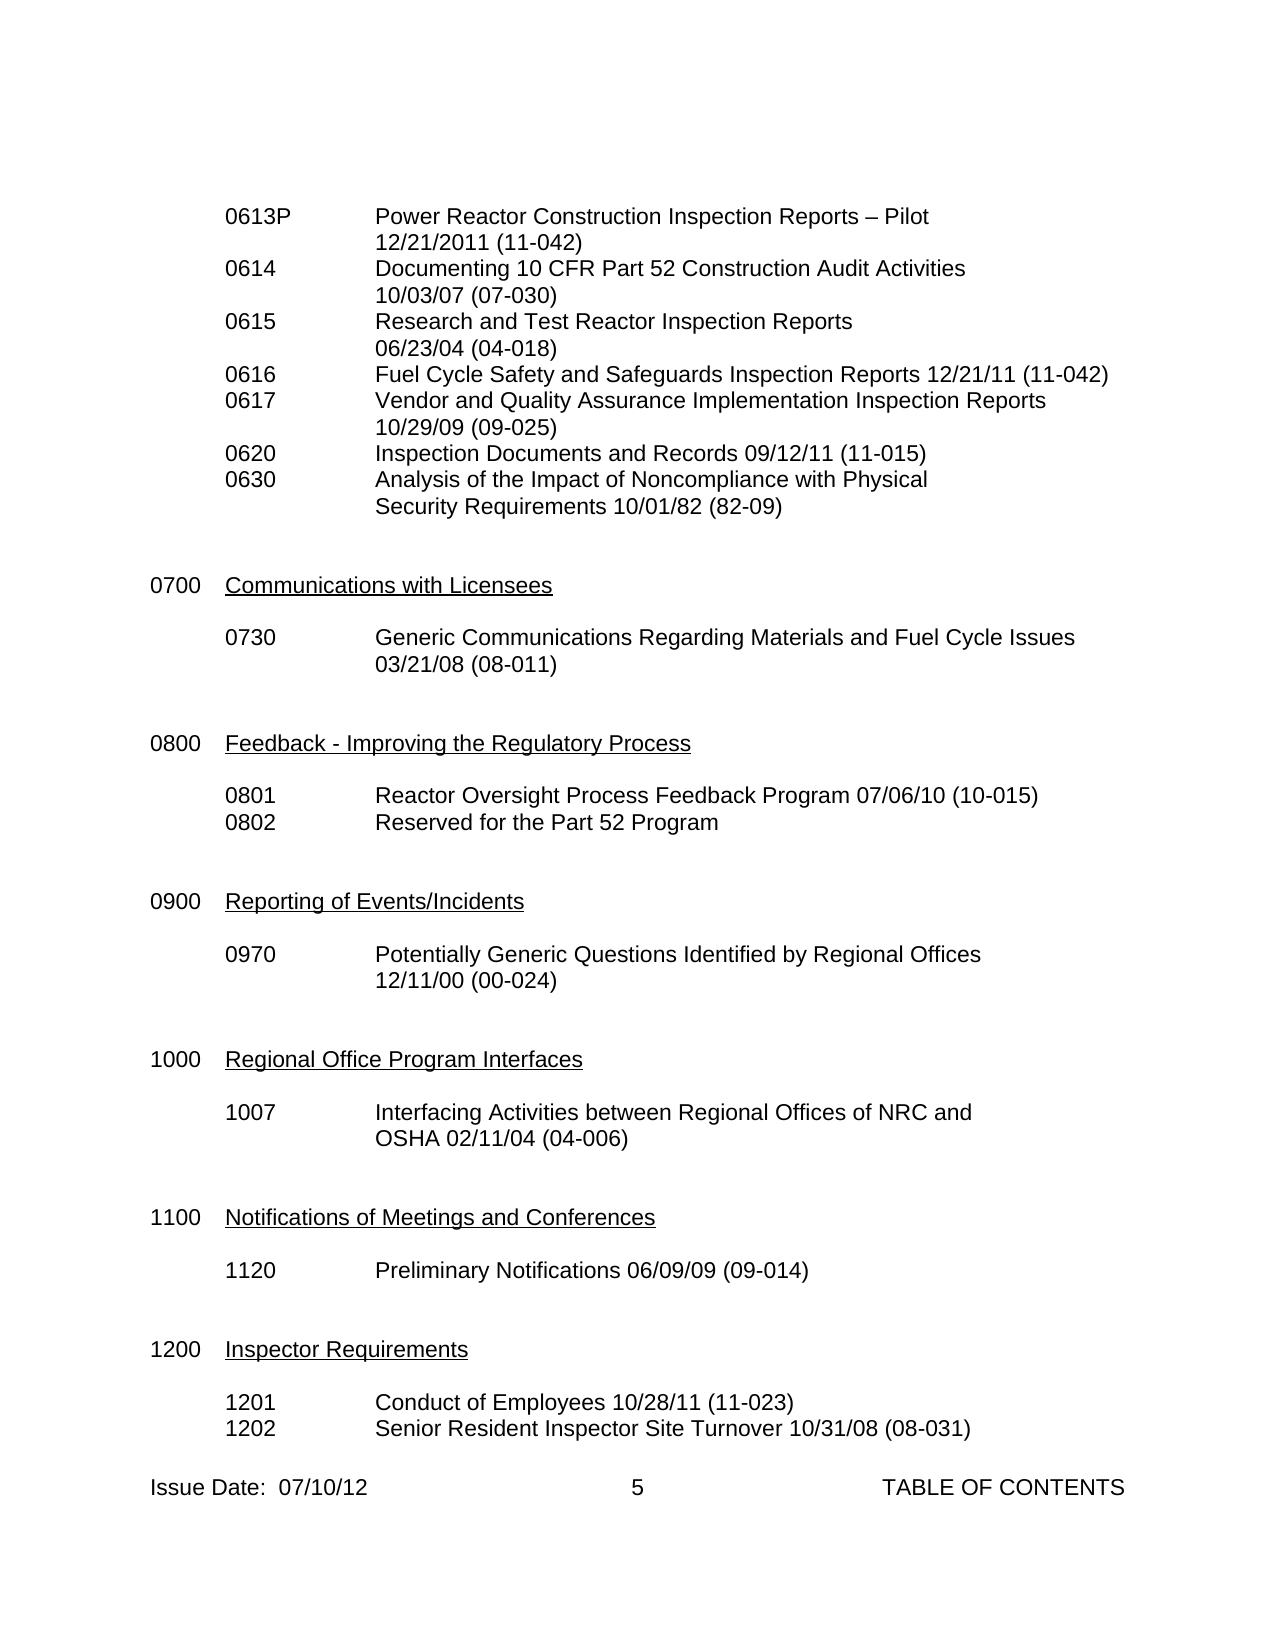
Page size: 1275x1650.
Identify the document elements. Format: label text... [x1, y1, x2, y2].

text 12/11/00 (00-024) [225, 967, 1125, 993]
text 0801 Reactor Oversight Process Feedback Program 07/06/10 (10-015) [225, 782, 1125, 809]
text 1007 Interfacing Activities between Regional Offices of NRC and [225, 1099, 1125, 1125]
text 1100 Notifications of Meetings and Conferences [150, 1204, 1125, 1231]
text 12/21/2011 (11-042) [150, 229, 1125, 255]
text 1120 Preliminary Notifications 06/09/09 (09-014) [150, 1257, 1125, 1283]
text 0900 Reporting of Events/Incidents [150, 888, 1125, 914]
text 06/23/04 (04-018) [225, 334, 1125, 361]
text 0630 Analysis of the Impact of Noncompliance with Physical [150, 466, 1125, 493]
text 0616 Fuel Cycle Safety and Safeguards Inspection Reports 12/21/11 (11-042) [150, 361, 1125, 387]
text 0802 Reserved for the Part 52 Program [225, 809, 1125, 835]
text 1201 Conduct of Employees 10/28/11 (11-023) [150, 1389, 1125, 1415]
text 10/03/07 (07-030) [225, 282, 1125, 308]
text 0617 Vendor and Quality Assurance Implementation Inspection Reports 10/29/09 (09-025) [225, 387, 1125, 440]
text 0615 Research and Test Reactor Inspection Reports [150, 308, 1125, 334]
text 1202 Senior Resident Inspector Site Turnover 10/31/08 (08-031) [150, 1415, 1125, 1441]
text 0970 Potentially Generic Questions Identified by Regional Offices [225, 941, 1125, 967]
text 1200 Inspector Requirements [150, 1336, 1125, 1362]
text 0800 Feedback - Improving the Regulatory Process [150, 730, 1125, 756]
text OSHA 02/11/04 (04-006) [225, 1125, 1125, 1151]
text 0614 Documenting 10 CFR Part 52 Construction Audit Activities [225, 255, 1125, 282]
text 0700 Communications with Licensees [150, 572, 1125, 598]
text 0613P Power Reactor Construction Inspection Reports – Pilot [150, 203, 1125, 229]
text 0620 Inspection Documents and Records 09/12/11 (11-015) [150, 440, 1125, 466]
text 0730 Generic Communications Regarding Materials and Fuel Cycle Issues 03/21/08 (08-011) [150, 624, 1125, 677]
text 1000 Regional Office Program Interfaces [150, 1046, 1125, 1072]
text Security Requirements 10/01/82 (82-09) [225, 493, 1125, 519]
